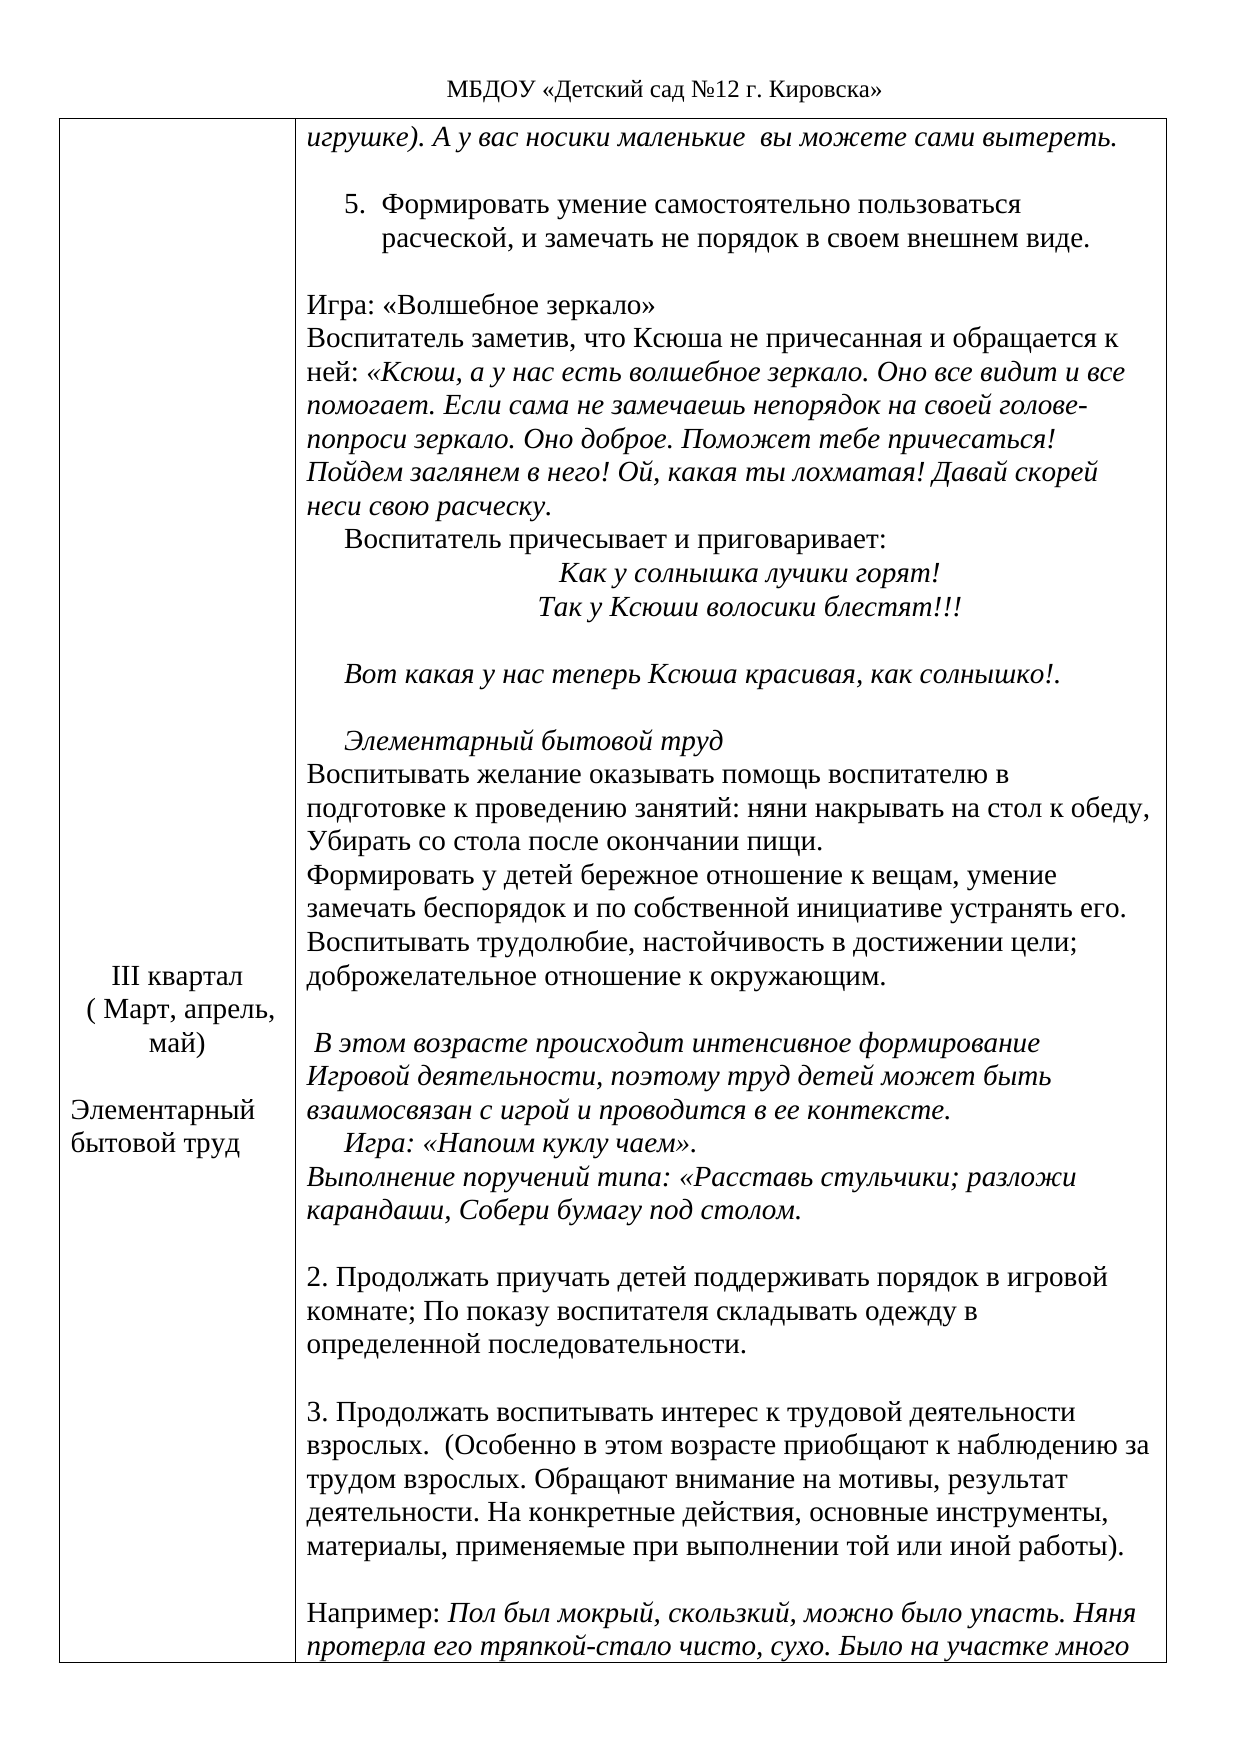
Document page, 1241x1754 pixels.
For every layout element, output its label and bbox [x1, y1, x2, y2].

table_cell [60, 119, 295, 1662]
table_cell [296, 119, 1166, 1662]
